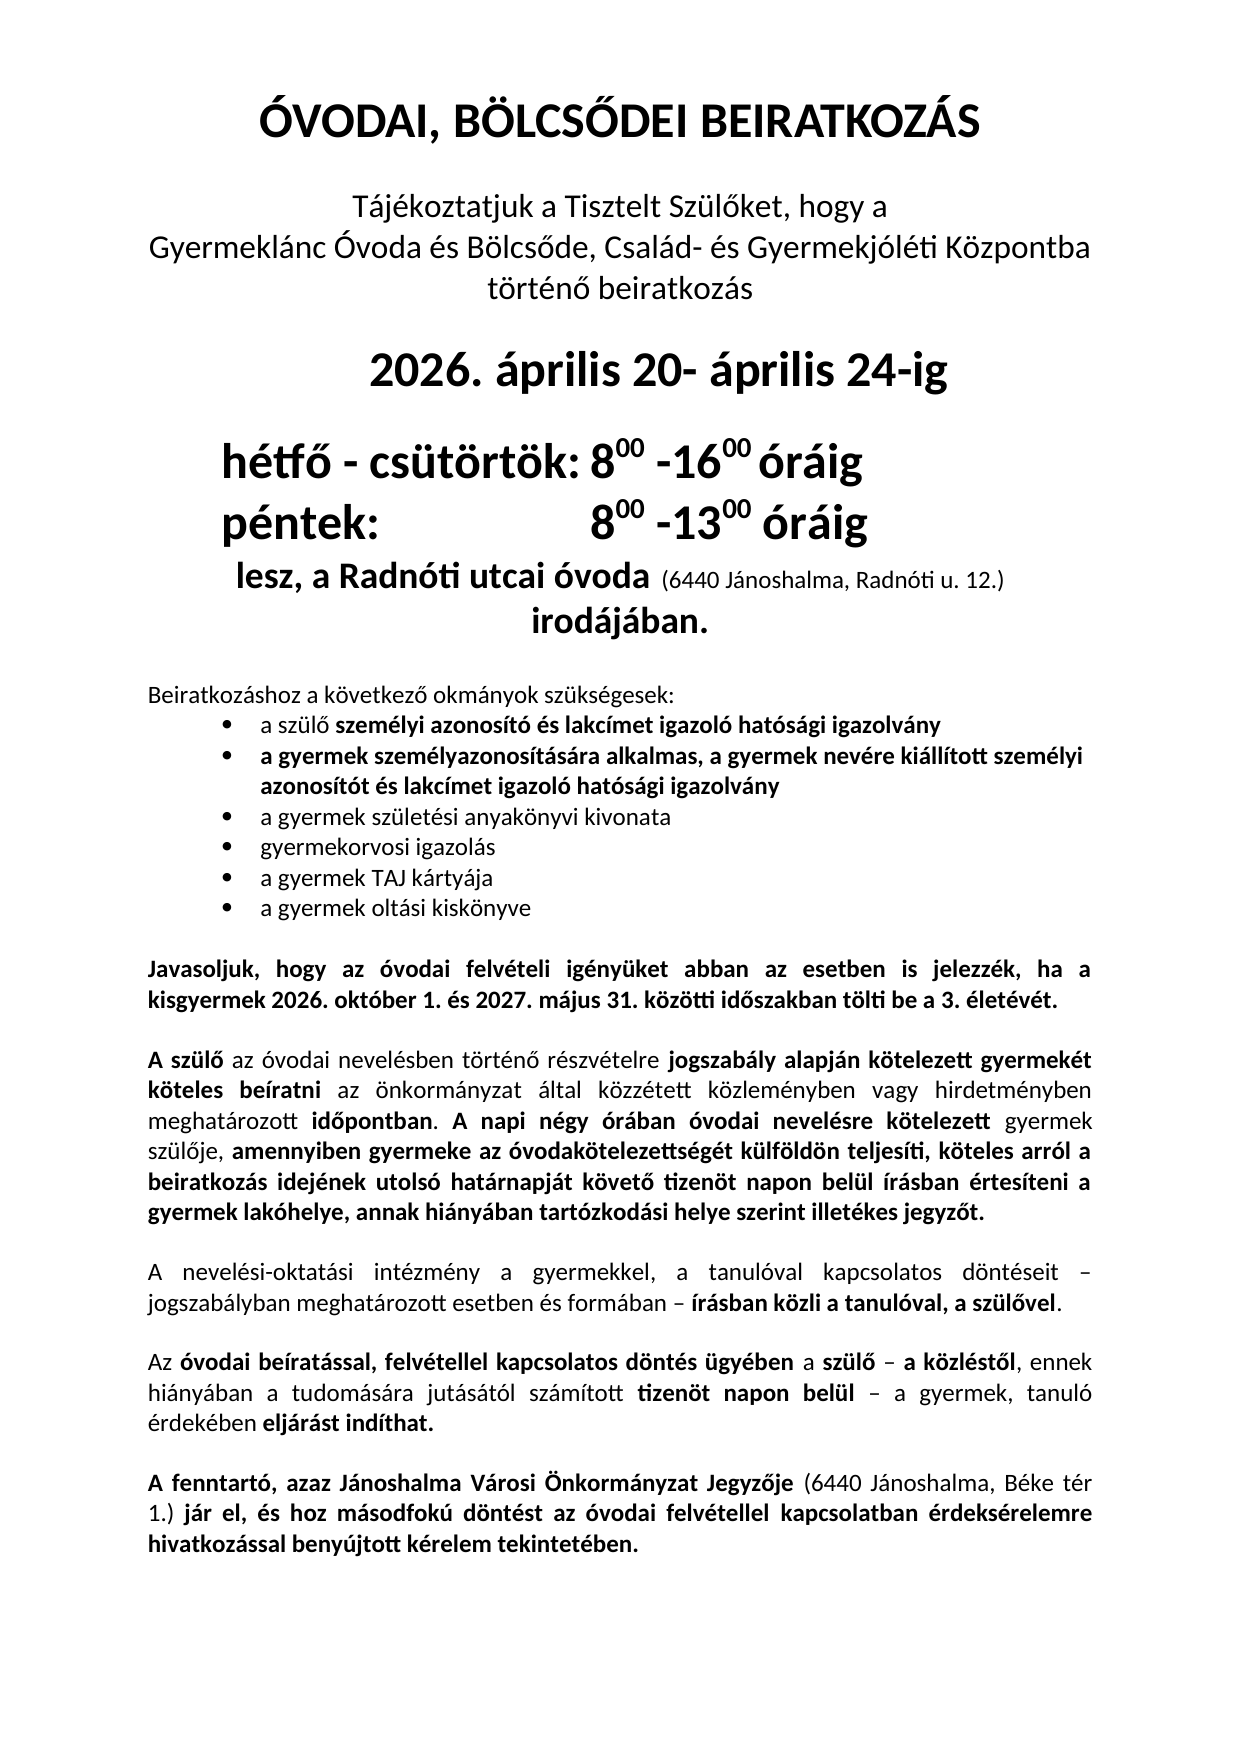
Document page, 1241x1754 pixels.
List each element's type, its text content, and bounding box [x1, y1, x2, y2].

list a gyermek személyazonosítására alkalmas, a gyermek nevére kiállított személyi azonosítót és lakcímet igazoló hatósági igazolvány [223, 740, 1093, 801]
text Gyermeklánc Óvoda és Bölcsőde, Család- és Gyermekjóléti Központba történő beiratkozás [148, 226, 1093, 307]
list a gyermek TAJ kártyája [223, 862, 1093, 893]
text 2026. április 20- április 24-ig [369, 338, 1093, 399]
text Az óvodai beíratással, felvétellel kapcsolatos döntés ügyében a szülő – a közléstől, ennek hiányában a tudomására jutásától számított tizenöt napon belül – a gyermek, tanuló érdekében eljárást indíthat. [148, 1346, 1093, 1438]
text péntek: 800 -1300 óráig [148, 491, 1093, 552]
text lesz, a Radnóti utcai óvoda (6440 Jánoshalma, Radnóti u. 12.) irodájában. [148, 552, 1093, 643]
list a gyermek oltási kiskönyve [223, 893, 1093, 923]
list a szülő személyi azonosító és lakcímet igazoló hatósági igazolvány [223, 709, 1093, 740]
text ÓVODAI, Bölcsődei BEIRATKOZÁS [148, 89, 1093, 150]
text Javasoljuk, hogy az óvodai felvételi igényüket abban az esetben is jelezzék, ha a kisgyermek 2026. október 1. és 2027. május 31. közötti időszakban tölti be a 3. életévét. [148, 954, 1093, 1015]
list a gyermek születési anyakönyvi kivonata [223, 801, 1093, 832]
text Tájékoztatjuk a Tisztelt Szülőket, hogy a [148, 185, 1093, 226]
text Beiratkozáshoz a következő okmányok szükségesek: [148, 679, 1093, 709]
text hétfő - csütörtök: 800 -1600 óráig [148, 429, 1093, 491]
text A szülő az óvodai nevelésben történő részvételre jogszabály alapján kötelezett gyermekét köteles beíratni az önkormányzat által közzétett közleményben vagy hirdetményben meghatározott időpontban. A napi négy órában óvodai nevelésre kötelezett gyermek szülője, amennyiben gyermeke az óvodakötelezettségét külföldön teljesíti, köteles arról a beiratkozás idejének utolsó határnapját követő tizenöt napon belül írásban értesíteni a gyermek lakóhelye, annak hiányában tartózkodási helye szerint illetékes jegyzőt. [148, 1044, 1093, 1227]
text A fenntartó, azaz Jánoshalma Városi Önkormányzat Jegyzője (6440 Jánoshalma, Béke tér 1.) jár el, és hoz másodfokú döntést az óvodai felvétellel kapcsolatban érdeksérelemre hivatkozással benyújtott kérelem tekintetében. [148, 1467, 1093, 1559]
list gyermekorvosi igazolás [223, 832, 1093, 862]
text A nevelési-oktatási intézmény a gyermekkel, a tanulóval kapcsolatos döntéseit – jogszabályban meghatározott esetben és formában – írásban közli a tanulóval, a szülővel. [148, 1256, 1093, 1317]
